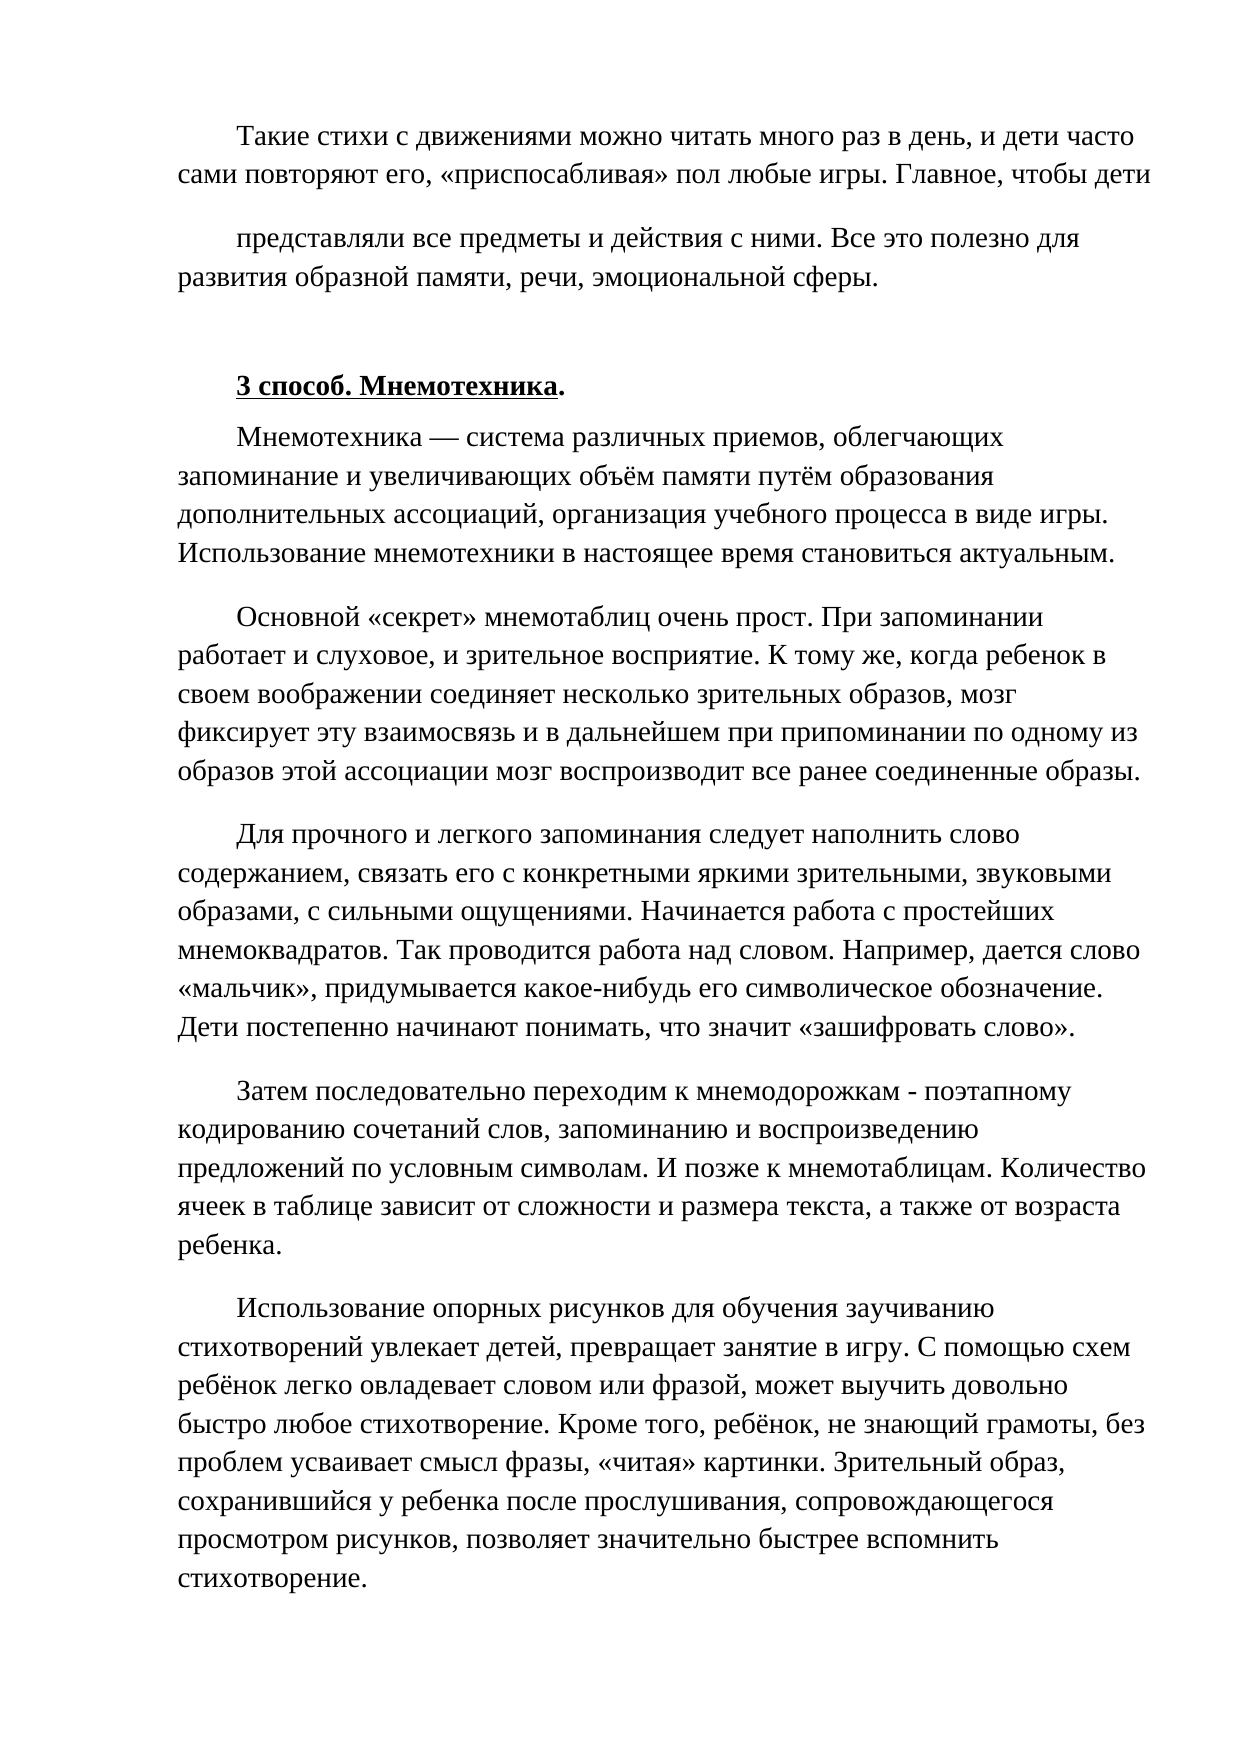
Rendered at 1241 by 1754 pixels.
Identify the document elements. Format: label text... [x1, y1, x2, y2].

text Такие стихи с движениями можно читать много раз в день, и дети часто сами повторяют его, «приспосабливая» пол любые игры. Главное, чтобы дети [177, 118, 1152, 190]
text представляли все предметы и действия с ними. Все это полезно для развития образной памяти, речи, эмоциональной сферы. [177, 220, 1152, 292]
text Использование опорных рисунков для обучения заучиванию стихотворений увлекает детей, превращает занятие в игру. С помощью схем ребёнок легко овладевает словом или фразой, может выучить довольно быстро любое стихотворение. Кроме того, ребёнок, не знающий грамоты, без проблем усваивает смысл фразы, «читая» картинки. Зрительный образ, сохранившийся у ребенка после прослушивания, сопровождающегося просмотром рисунков, позволяет значительно быстрее вспомнить стихотворение. [177, 1290, 1152, 1594]
text Мнемотехника — система различных приемов, облегчающих запоминание и увеличивающих объём памяти путём образования дополнительных ассоциаций, организация учебного процесса в виде игры. Использование мнемотехники в настоящее время становиться актуальным. [177, 419, 1152, 569]
text Основной «секрет» мнемотаблиц очень прост. При запоминании работает и слуховое, и зрительное восприятие. К тому же, когда ребенок в своем воображении соединяет несколько зрительных образов, мозг фиксирует эту взаимосвязь и в дальнейшем при припоминании по одному из образов этой ассоциации мозг воспроизводит все ранее соединенные образы. [177, 599, 1152, 786]
text 3 способ. Мнемотехника. [177, 368, 1152, 402]
text Для прочного и легкого запоминания следует наполнить слово содержанием, связать его с конкретными яркими зрительными, звуковыми образами, с сильными ощущениями. Начинается работа с простейших мнемоквадратов. Так проводится работа над словом. Например, дается слово «мальчик», придумывается какое-нибудь его символическое обозначение. Дети постепенно начинают понимать, что значит «зашифровать слово». [177, 816, 1152, 1043]
text Затем последовательно переходим к мнемодорожкам - поэтапному кодированию сочетаний слов, запоминанию и воспроизведению предложений по условным символам. И позже к мнемотаблицам. Количество ячеек в таблице зависит от сложности и размера текста, а также от возраста ребенка. [177, 1073, 1152, 1260]
